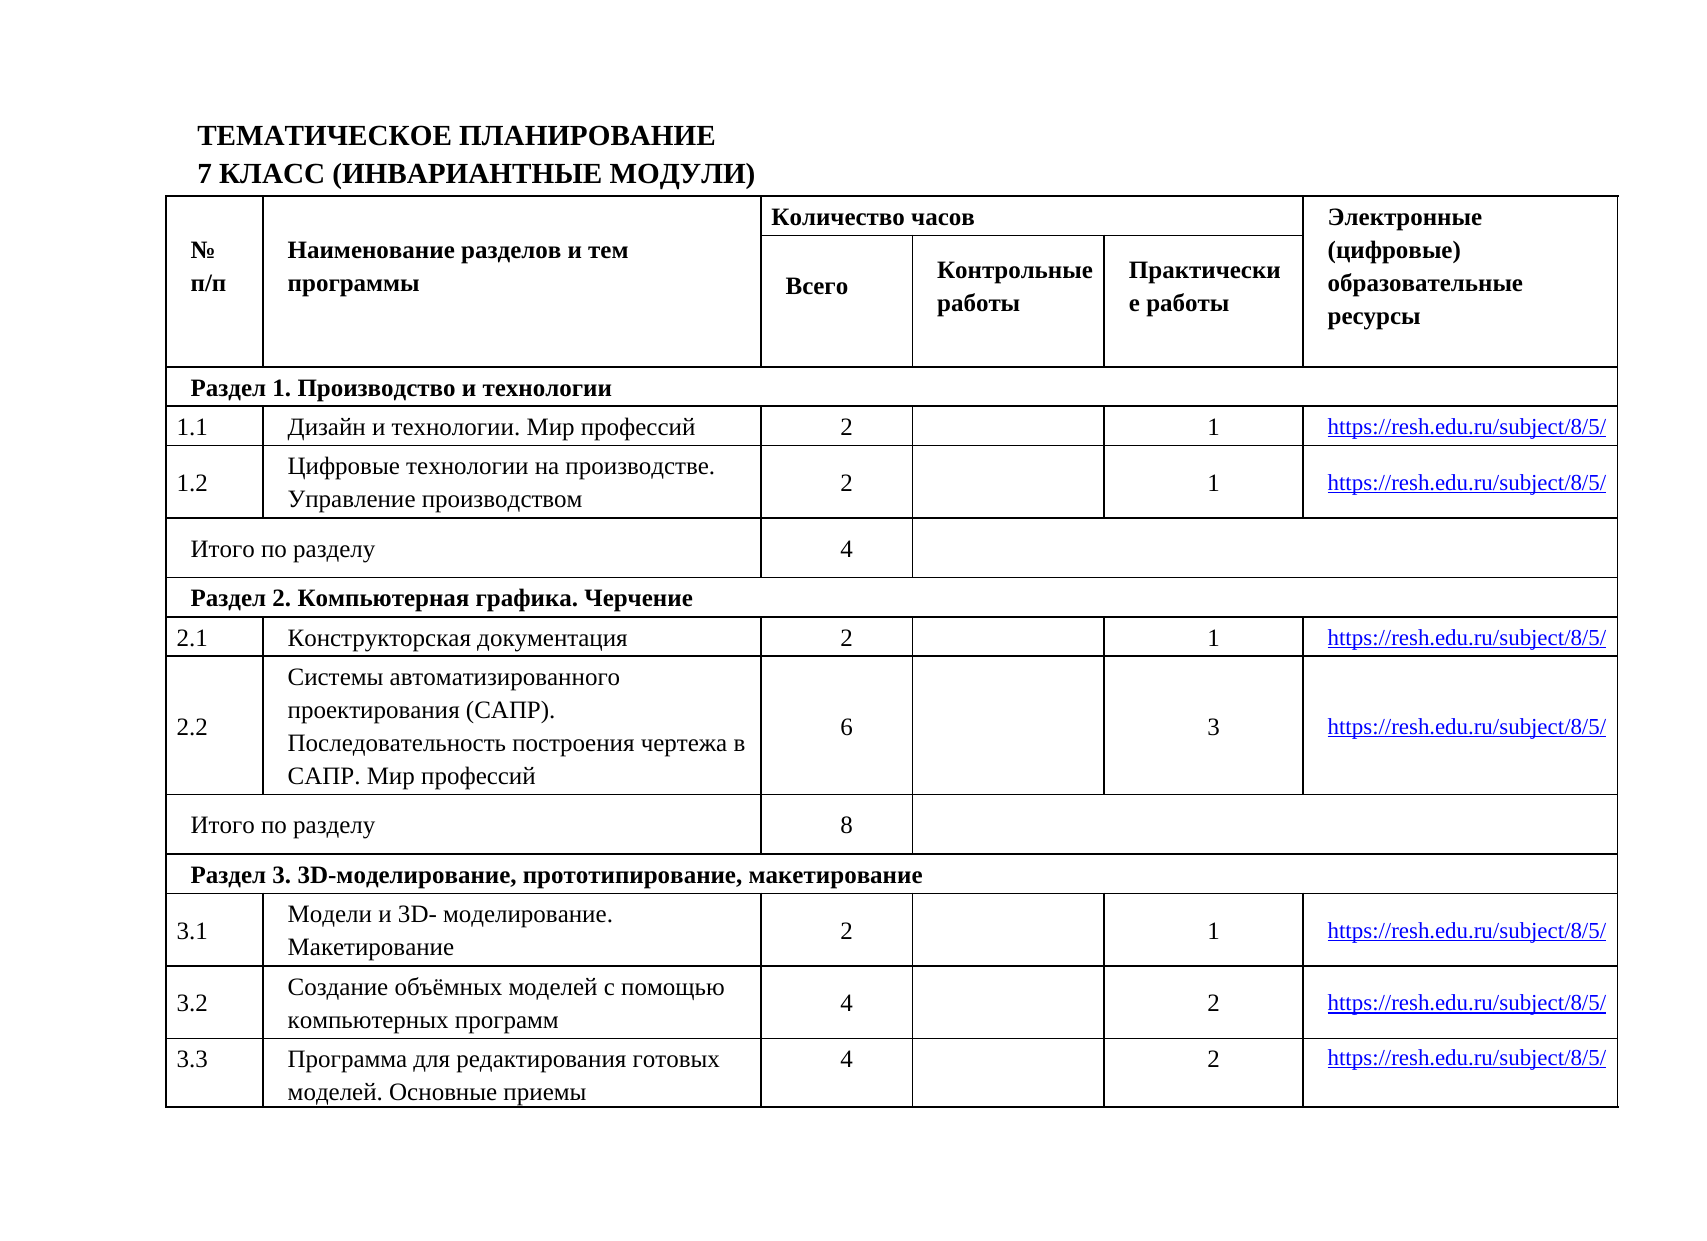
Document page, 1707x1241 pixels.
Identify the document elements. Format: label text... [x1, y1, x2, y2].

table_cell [1304, 1039, 1617, 1106]
table_cell 1.2 [167, 446, 262, 517]
table_header Электронные (цифровые) образовательные ресурсы [1304, 197, 1617, 366]
table_cell 1 [1105, 446, 1302, 517]
table_cell 3 [1105, 657, 1302, 794]
table_cell [913, 618, 1103, 655]
table_cell [913, 894, 1103, 965]
table_header Наименование разделов и тем программы [264, 197, 760, 366]
table_cell 3.2 [167, 967, 262, 1037]
table_cell Контрольные работы [913, 236, 1103, 366]
table_cell 4 [762, 1039, 912, 1106]
table_header Количество часов [762, 197, 1302, 234]
table_cell Дизайн и технологии. Мир профессий [264, 407, 760, 445]
table_header № п/п [167, 197, 262, 366]
table_cell Системы автоматизированного проектирования (САПР). Последовательность построения чертежа в САПР. Мир профессий [264, 657, 760, 794]
table_cell Итого по разделу [167, 519, 760, 577]
table_cell [913, 1039, 1103, 1106]
table_cell 2 [762, 407, 912, 445]
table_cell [264, 1039, 760, 1106]
table_cell 3.3 [167, 1039, 262, 1106]
table_cell 2.1 [167, 618, 262, 655]
table_cell Цифровые технологии на производстве. Управление производством [264, 446, 760, 517]
table_cell Итого по разделу [167, 795, 760, 853]
table_cell 2.2 [167, 657, 262, 794]
table_cell 1.1 [167, 407, 262, 445]
table_cell https://resh.edu.ru/subject/8/5/ [1304, 657, 1617, 794]
table_cell 1 [1105, 618, 1302, 655]
table_cell Модели и 3D- моделирование. Макетирование [264, 894, 760, 965]
table_cell [913, 967, 1103, 1037]
table_cell 4 [762, 519, 912, 577]
table_cell [913, 657, 1103, 794]
table_cell 2 [1105, 967, 1302, 1037]
table_cell Создание объёмных моделей с помощью компьютерных программ [264, 967, 760, 1037]
table_cell Практические работы [1105, 236, 1302, 366]
table_cell 4 [762, 967, 912, 1037]
table_cell [913, 795, 1617, 853]
table_cell Всего [762, 236, 912, 366]
table_cell 1 [1105, 407, 1302, 445]
table_cell 3.1 [167, 894, 262, 965]
table_cell [913, 407, 1103, 445]
table_cell 6 [762, 657, 912, 794]
table_cell 2 [1105, 1039, 1302, 1106]
table_cell https://resh.edu.ru/subject/8/5/ [1304, 618, 1617, 655]
table_cell Конструкторская документация [264, 618, 760, 655]
table_cell 1 [1105, 894, 1302, 965]
table_cell [913, 519, 1617, 577]
text 7 КЛАСС (ИНВАРИАНТНЫЕ МОДУЛИ) [190, 157, 1618, 190]
table_cell 2 [762, 894, 912, 965]
table_cell https://resh.edu.ru/subject/8/5/ [1304, 967, 1617, 1037]
table_cell 2 [762, 446, 912, 517]
table_cell https://resh.edu.ru/subject/8/5/ [1304, 446, 1617, 517]
table_cell Раздел 2. Компьютерная графика. Черчение [167, 578, 1617, 616]
table_cell Раздел 1. Производство и технологии [167, 368, 1617, 405]
table_cell [913, 446, 1103, 517]
table_cell 2 [762, 618, 912, 655]
table_cell Раздел 3. 3D-моделирование, прототипирование, макетирование [167, 855, 1617, 893]
table_cell https://resh.edu.ru/subject/8/5/ [1304, 407, 1617, 445]
text ТЕМАТИЧЕСКОЕ ПЛАНИРОВАНИЕ [190, 118, 1618, 152]
table_cell 8 [762, 795, 912, 853]
table_cell https://resh.edu.ru/subject/8/5/ [1304, 894, 1617, 965]
